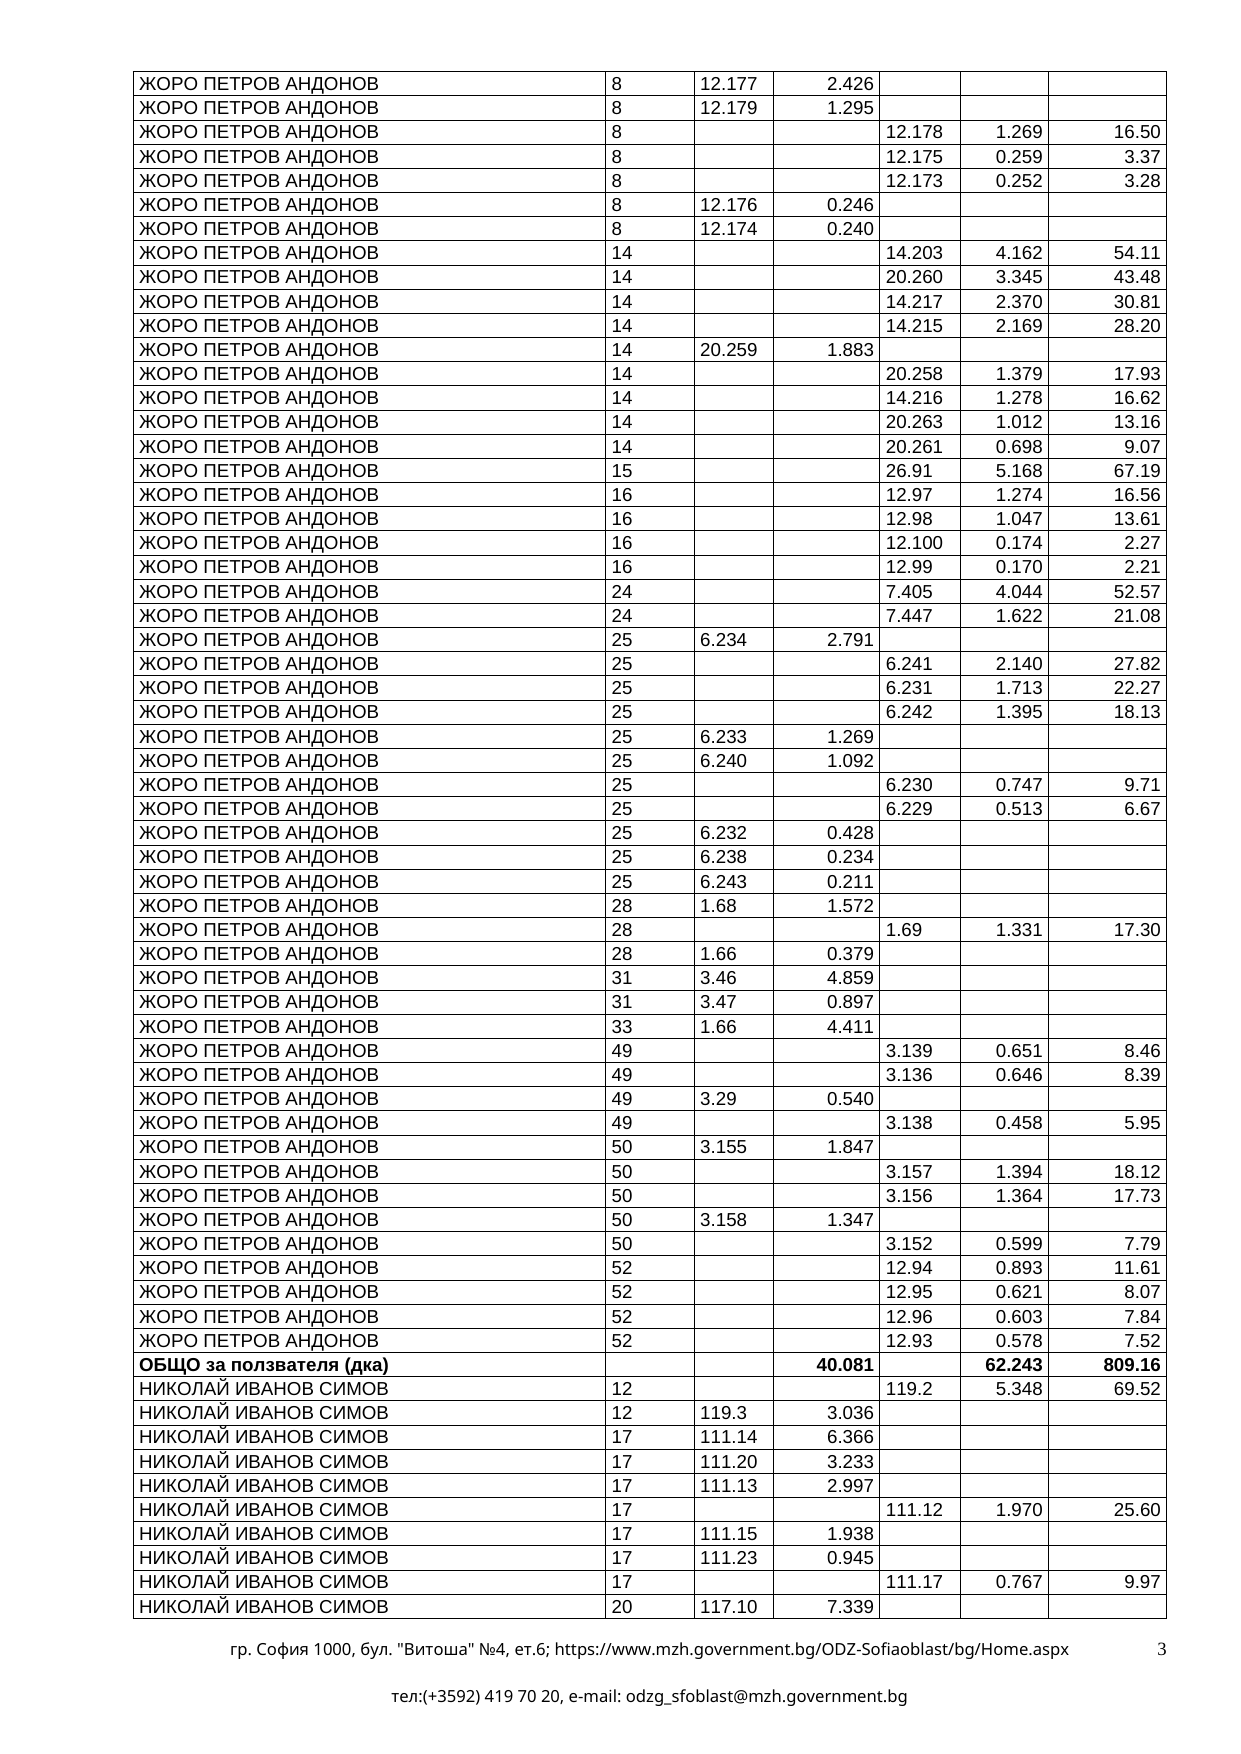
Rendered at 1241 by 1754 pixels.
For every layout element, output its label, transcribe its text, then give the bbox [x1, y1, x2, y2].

table_cell [774, 1111, 879, 1134]
table_cell ЖОРО ПЕТРОВ АНДОНОВ [134, 362, 605, 385]
table_cell 27.82 [1049, 652, 1166, 675]
table_cell 13.61 [1049, 507, 1166, 530]
table_cell [695, 773, 773, 796]
table_cell 2.426 [774, 72, 879, 95]
table_cell 1.69 [880, 918, 960, 941]
table_cell [695, 1232, 773, 1255]
table_cell [880, 1401, 960, 1424]
table_cell ЖОРО ПЕТРОВ АНДОНОВ [134, 1208, 605, 1231]
table_cell ЖОРО ПЕТРОВ АНДОНОВ [134, 628, 605, 651]
table_cell ЖОРО ПЕТРОВ АНДОНОВ [134, 217, 605, 240]
table_cell [695, 1377, 773, 1400]
table_cell 1.347 [774, 1208, 879, 1231]
table_cell 0.458 [961, 1111, 1048, 1134]
table_cell 12.98 [880, 507, 960, 530]
table_cell 28 [606, 894, 694, 917]
table_cell 16.56 [1049, 483, 1166, 506]
table_cell 119.2 [880, 1377, 960, 1400]
table_cell 0.599 [961, 1232, 1048, 1255]
table_cell 20.261 [880, 435, 960, 458]
table_cell [1049, 1015, 1166, 1038]
table_cell 50 [606, 1232, 694, 1255]
table_cell 0.259 [961, 145, 1048, 168]
table_cell [774, 676, 879, 699]
table_cell [880, 966, 960, 989]
table_cell [961, 72, 1048, 95]
table_cell 1.66 [695, 942, 773, 965]
table_cell 17 [606, 1474, 694, 1497]
table_cell 14 [606, 362, 694, 385]
table_cell 30.81 [1049, 290, 1166, 313]
table_cell [1049, 966, 1166, 989]
table_cell 13.16 [1049, 411, 1166, 434]
table_cell [774, 1305, 879, 1328]
table_cell 6.234 [695, 628, 773, 651]
table_cell ЖОРО ПЕТРОВ АНДОНОВ [134, 894, 605, 917]
table_cell 17 [606, 1522, 694, 1545]
table_cell 3.46 [695, 966, 773, 989]
table_cell [774, 1377, 879, 1400]
table_cell 12.96 [880, 1305, 960, 1328]
table_cell [1049, 894, 1166, 917]
table_cell [695, 121, 773, 144]
table_cell 52 [606, 1281, 694, 1304]
table_cell ЖОРО ПЕТРОВ АНДОНОВ [134, 241, 605, 264]
table_cell 2.370 [961, 290, 1048, 313]
table_cell 8 [606, 72, 694, 95]
table_cell 0.234 [774, 846, 879, 869]
table_cell 8.39 [1049, 1063, 1166, 1086]
table_cell ЖОРО ПЕТРОВ АНДОНОВ [134, 846, 605, 869]
table_cell [695, 169, 773, 192]
table_cell [695, 507, 773, 530]
table_cell 20.263 [880, 411, 960, 434]
table_cell [880, 1474, 960, 1497]
table_cell 12.100 [880, 531, 960, 554]
table_cell [1049, 725, 1166, 748]
table_cell 0.513 [961, 797, 1048, 820]
table_cell [961, 846, 1048, 869]
table_cell 16 [606, 531, 694, 554]
table_cell ЖОРО ПЕТРОВ АНДОНОВ [134, 386, 605, 409]
table_cell 8.07 [1049, 1281, 1166, 1304]
table_cell 809.16 [1049, 1353, 1166, 1376]
table_cell [774, 1232, 879, 1255]
table_cell 43.48 [1049, 266, 1166, 289]
table_cell [961, 628, 1048, 651]
table_cell 18.13 [1049, 701, 1166, 724]
table_cell 111.14 [695, 1426, 773, 1449]
table_cell [880, 338, 960, 361]
table_cell ЖОРО ПЕТРОВ АНДОНОВ [134, 314, 605, 337]
table_cell ЖОРО ПЕТРОВ АНДОНОВ [134, 1039, 605, 1062]
table_cell 0.240 [774, 217, 879, 240]
table_cell 14 [606, 435, 694, 458]
table_cell [774, 1571, 879, 1594]
table_cell [695, 1329, 773, 1352]
table_cell [961, 1208, 1048, 1231]
table_cell НИКОЛАЙ ИВАНОВ СИМОВ [134, 1377, 605, 1400]
table_cell [695, 1111, 773, 1134]
table_cell 2.169 [961, 314, 1048, 337]
table_cell 0.174 [961, 531, 1048, 554]
table_cell НИКОЛАЙ ИВАНОВ СИМОВ [134, 1522, 605, 1545]
table_cell [880, 991, 960, 1014]
table_cell 1.295 [774, 96, 879, 119]
table_cell [774, 121, 879, 144]
table_cell 6.67 [1049, 797, 1166, 820]
table_cell 0.698 [961, 435, 1048, 458]
table_cell 8 [606, 169, 694, 192]
table_cell 8 [606, 121, 694, 144]
table_cell [695, 676, 773, 699]
table_cell 3.139 [880, 1039, 960, 1062]
table_cell 25 [606, 749, 694, 772]
table_cell ЖОРО ПЕТРОВ АНДОНОВ [134, 942, 605, 965]
table_cell ЖОРО ПЕТРОВ АНДОНОВ [134, 966, 605, 989]
table_cell 0.578 [961, 1329, 1048, 1352]
table_cell [695, 531, 773, 554]
table_cell 3.138 [880, 1111, 960, 1134]
table_cell [1049, 991, 1166, 1014]
table_cell 117.10 [695, 1595, 773, 1618]
table_cell 22.27 [1049, 676, 1166, 699]
table_cell 14.217 [880, 290, 960, 313]
table_cell 15 [606, 459, 694, 482]
table_cell 12 [606, 1401, 694, 1424]
table_cell ЖОРО ПЕТРОВ АНДОНОВ [134, 507, 605, 530]
table_cell 1.883 [774, 338, 879, 361]
table_cell 28 [606, 918, 694, 941]
table_cell [1049, 1522, 1166, 1545]
table_cell 12.174 [695, 217, 773, 240]
table_cell ЖОРО ПЕТРОВ АНДОНОВ [134, 193, 605, 216]
table_cell 0.651 [961, 1039, 1048, 1062]
table_cell 1.012 [961, 411, 1048, 434]
table_cell 3.47 [695, 991, 773, 1014]
table_cell ЖОРО ПЕТРОВ АНДОНОВ [134, 725, 605, 748]
table_cell 1.092 [774, 749, 879, 772]
table_cell 12.173 [880, 169, 960, 192]
table_cell [1049, 942, 1166, 965]
table_cell 52 [606, 1305, 694, 1328]
table_cell 14 [606, 266, 694, 289]
table_cell 52 [606, 1256, 694, 1279]
table_cell [961, 1474, 1048, 1497]
table_cell 3.29 [695, 1087, 773, 1110]
table_cell [606, 1353, 694, 1376]
table_cell 2.140 [961, 652, 1048, 675]
table_cell ЖОРО ПЕТРОВ АНДОНОВ [134, 411, 605, 434]
table_cell [961, 338, 1048, 361]
table_cell 21.08 [1049, 604, 1166, 627]
table_cell 6.241 [880, 652, 960, 675]
table_cell [880, 96, 960, 119]
table_cell [774, 266, 879, 289]
table_cell [1049, 72, 1166, 95]
table_cell [1049, 846, 1166, 869]
table_cell 50 [606, 1208, 694, 1231]
table_cell 8 [606, 145, 694, 168]
table_cell 6.230 [880, 773, 960, 796]
table_cell [1049, 1546, 1166, 1569]
table_cell НИКОЛАЙ ИВАНОВ СИМОВ [134, 1450, 605, 1473]
table_cell 54.11 [1049, 241, 1166, 264]
table_cell НИКОЛАЙ ИВАНОВ СИМОВ [134, 1426, 605, 1449]
table_cell 12.97 [880, 483, 960, 506]
table_cell [880, 217, 960, 240]
table_cell 0.767 [961, 1571, 1048, 1594]
table_cell [774, 362, 879, 385]
table_cell [695, 1498, 773, 1521]
table_cell 3.157 [880, 1160, 960, 1183]
table_cell 12.95 [880, 1281, 960, 1304]
table_cell [961, 217, 1048, 240]
table_cell 25 [606, 773, 694, 796]
table_cell 0.540 [774, 1087, 879, 1110]
table_cell 7.79 [1049, 1232, 1166, 1255]
table_cell [961, 1522, 1048, 1545]
table_cell 16 [606, 507, 694, 530]
table_cell [695, 290, 773, 313]
table_cell 5.348 [961, 1377, 1048, 1400]
table_cell 25 [606, 846, 694, 869]
table_cell [1049, 1426, 1166, 1449]
table_cell 16.62 [1049, 386, 1166, 409]
table_cell 12.177 [695, 72, 773, 95]
table_cell 52.57 [1049, 580, 1166, 603]
table_cell [1049, 1401, 1166, 1424]
table_cell [961, 1015, 1048, 1038]
table_cell 0.428 [774, 821, 879, 844]
table_cell 17 [606, 1546, 694, 1569]
table_cell [695, 1256, 773, 1279]
table_cell [695, 145, 773, 168]
table_cell 4.859 [774, 966, 879, 989]
table_cell 16 [606, 483, 694, 506]
table_cell 1.278 [961, 386, 1048, 409]
table_cell [1049, 338, 1166, 361]
table_cell НИКОЛАЙ ИВАНОВ СИМОВ [134, 1546, 605, 1569]
table_cell 3.37 [1049, 145, 1166, 168]
table_cell [695, 1039, 773, 1062]
table_cell ЖОРО ПЕТРОВ АНДОНОВ [134, 1087, 605, 1110]
table_cell [695, 1160, 773, 1183]
table_cell ЖОРО ПЕТРОВ АНДОНОВ [134, 1281, 605, 1304]
table_cell [880, 1015, 960, 1038]
table_cell 111.15 [695, 1522, 773, 1545]
table_cell ЖОРО ПЕТРОВ АНДОНОВ [134, 749, 605, 772]
table_cell 1.622 [961, 604, 1048, 627]
table_cell 0.897 [774, 991, 879, 1014]
table_cell 25 [606, 628, 694, 651]
table_cell [880, 628, 960, 651]
table_cell 2.791 [774, 628, 879, 651]
table_cell [695, 701, 773, 724]
table_cell [695, 556, 773, 579]
table_cell [695, 459, 773, 482]
table_cell [774, 701, 879, 724]
table_cell ЖОРО ПЕТРОВ АНДОНОВ [134, 1063, 605, 1086]
table_cell 14 [606, 411, 694, 434]
table_cell 1.394 [961, 1160, 1048, 1183]
table_cell 17 [606, 1498, 694, 1521]
table_cell 0.603 [961, 1305, 1048, 1328]
table_cell ЖОРО ПЕТРОВ АНДОНОВ [134, 72, 605, 95]
table_cell [774, 797, 879, 820]
table_cell 14 [606, 386, 694, 409]
table_cell [1049, 193, 1166, 216]
table_cell ЖОРО ПЕТРОВ АНДОНОВ [134, 1160, 605, 1183]
table_cell 5.95 [1049, 1111, 1166, 1134]
table_cell 50 [606, 1136, 694, 1159]
table_cell НИКОЛАЙ ИВАНОВ СИМОВ [134, 1401, 605, 1424]
table_cell [695, 918, 773, 941]
table_cell ЖОРО ПЕТРОВ АНДОНОВ [134, 991, 605, 1014]
table_cell 9.07 [1049, 435, 1166, 458]
table_cell [774, 652, 879, 675]
table_cell 2.27 [1049, 531, 1166, 554]
table_cell 0.747 [961, 773, 1048, 796]
table_cell 67.19 [1049, 459, 1166, 482]
table_cell [961, 1087, 1048, 1110]
table_cell 6.231 [880, 676, 960, 699]
table_cell 6.366 [774, 1426, 879, 1449]
table_cell 8.46 [1049, 1039, 1166, 1062]
table_cell [774, 1281, 879, 1304]
table_cell 0.945 [774, 1546, 879, 1569]
table_cell [774, 1160, 879, 1183]
table_cell 12.93 [880, 1329, 960, 1352]
table_cell [774, 1184, 879, 1207]
table_cell ЖОРО ПЕТРОВ АНДОНОВ [134, 701, 605, 724]
table_cell 14 [606, 338, 694, 361]
table_cell 12.176 [695, 193, 773, 216]
table_cell 1.970 [961, 1498, 1048, 1521]
table_cell [1049, 1474, 1166, 1497]
table_cell 0.246 [774, 193, 879, 216]
table_cell 7.405 [880, 580, 960, 603]
table_cell [880, 1546, 960, 1569]
table_cell [880, 749, 960, 772]
table_cell 49 [606, 1087, 694, 1110]
table_cell ЖОРО ПЕТРОВ АНДОНОВ [134, 121, 605, 144]
table_cell [774, 1498, 879, 1521]
table_cell 1.379 [961, 362, 1048, 385]
table_cell 1.274 [961, 483, 1048, 506]
table_cell 20.260 [880, 266, 960, 289]
table_cell [695, 266, 773, 289]
table_cell [961, 1401, 1048, 1424]
table_cell [695, 1571, 773, 1594]
table_cell [880, 1136, 960, 1159]
table_cell 20.258 [880, 362, 960, 385]
table_cell 6.243 [695, 870, 773, 893]
table_cell ЖОРО ПЕТРОВ АНДОНОВ [134, 459, 605, 482]
table_cell 28 [606, 942, 694, 965]
table_cell 8 [606, 193, 694, 216]
table_cell [695, 580, 773, 603]
table_cell [695, 1281, 773, 1304]
table_cell [1049, 1136, 1166, 1159]
table_cell 49 [606, 1039, 694, 1062]
table_cell [880, 193, 960, 216]
table_cell 25 [606, 652, 694, 675]
table_cell ЖОРО ПЕТРОВ АНДОНОВ [134, 435, 605, 458]
table_cell [961, 1450, 1048, 1473]
table_cell ЖОРО ПЕТРОВ АНДОНОВ [134, 96, 605, 119]
table_cell [1049, 1208, 1166, 1231]
table_cell ЖОРО ПЕТРОВ АНДОНОВ [134, 483, 605, 506]
table_cell [880, 1353, 960, 1376]
table_cell 1.572 [774, 894, 879, 917]
table_cell [880, 942, 960, 965]
table_cell 6.233 [695, 725, 773, 748]
table_cell 1.847 [774, 1136, 879, 1159]
table_cell [1049, 628, 1166, 651]
table_cell [1049, 749, 1166, 772]
table_cell ЖОРО ПЕТРОВ АНДОНОВ [134, 556, 605, 579]
table_cell [774, 773, 879, 796]
table_cell ЖОРО ПЕТРОВ АНДОНОВ [134, 1136, 605, 1159]
table_cell 1.364 [961, 1184, 1048, 1207]
table_cell 3.136 [880, 1063, 960, 1086]
table_cell 14.203 [880, 241, 960, 264]
table_cell 26.91 [880, 459, 960, 482]
table_cell 12.178 [880, 121, 960, 144]
table_cell 33 [606, 1015, 694, 1038]
table_cell ЖОРО ПЕТРОВ АНДОНОВ [134, 797, 605, 820]
table_cell 25 [606, 676, 694, 699]
table_cell 6.232 [695, 821, 773, 844]
table_cell 4.044 [961, 580, 1048, 603]
table_cell 111.20 [695, 1450, 773, 1473]
table_cell [774, 459, 879, 482]
table_cell [880, 821, 960, 844]
table_cell 17.73 [1049, 1184, 1166, 1207]
table_cell 6.229 [880, 797, 960, 820]
table_cell 3.345 [961, 266, 1048, 289]
table_cell 3.233 [774, 1450, 879, 1473]
table_cell [774, 145, 879, 168]
table_cell [695, 604, 773, 627]
table_cell 1.047 [961, 507, 1048, 530]
table_cell [774, 1063, 879, 1086]
table_cell 6.238 [695, 846, 773, 869]
table_cell 3.28 [1049, 169, 1166, 192]
table_cell 1.269 [961, 121, 1048, 144]
table_cell 6.242 [880, 701, 960, 724]
table_cell НИКОЛАЙ ИВАНОВ СИМОВ [134, 1571, 605, 1594]
table_cell [774, 580, 879, 603]
table_cell 0.211 [774, 870, 879, 893]
table_cell [695, 411, 773, 434]
table_cell 25 [606, 725, 694, 748]
table_cell 11.61 [1049, 1256, 1166, 1279]
table_cell 25 [606, 701, 694, 724]
table_cell 14 [606, 314, 694, 337]
table_cell [774, 435, 879, 458]
table_cell 111.23 [695, 1546, 773, 1569]
table_cell 17 [606, 1426, 694, 1449]
table_cell 31 [606, 966, 694, 989]
table_cell 111.13 [695, 1474, 773, 1497]
table_cell 14 [606, 241, 694, 264]
table_cell [880, 1595, 960, 1618]
table_cell [1049, 870, 1166, 893]
table_cell 7.52 [1049, 1329, 1166, 1352]
table_cell [961, 991, 1048, 1014]
table_cell 3.152 [880, 1232, 960, 1255]
table_cell 7.339 [774, 1595, 879, 1618]
table_cell 2.21 [1049, 556, 1166, 579]
table_cell [774, 290, 879, 313]
table_cell 25.60 [1049, 1498, 1166, 1521]
table_cell [1049, 821, 1166, 844]
table_cell ЖОРО ПЕТРОВ АНДОНОВ [134, 918, 605, 941]
table_cell [774, 604, 879, 627]
table_cell [1049, 217, 1166, 240]
table_cell 40.081 [774, 1353, 879, 1376]
table_cell [880, 72, 960, 95]
table_cell 119.3 [695, 1401, 773, 1424]
table_cell 1.66 [695, 1015, 773, 1038]
table_cell 49 [606, 1063, 694, 1086]
table_cell 14 [606, 290, 694, 313]
table_cell ОБЩО за ползвателя (дка) [134, 1353, 605, 1376]
table_cell 4.162 [961, 241, 1048, 264]
table_cell 8 [606, 217, 694, 240]
table_cell 17 [606, 1571, 694, 1594]
table_cell 1.331 [961, 918, 1048, 941]
table_cell ЖОРО ПЕТРОВ АНДОНОВ [134, 1232, 605, 1255]
table_cell [880, 1426, 960, 1449]
table_cell 7.84 [1049, 1305, 1166, 1328]
table_cell 16 [606, 556, 694, 579]
table_cell 3.036 [774, 1401, 879, 1424]
table_cell 14.215 [880, 314, 960, 337]
table_cell [961, 942, 1048, 965]
table_cell [774, 169, 879, 192]
table_cell 16.50 [1049, 121, 1166, 144]
table_cell ЖОРО ПЕТРОВ АНДОНОВ [134, 1015, 605, 1038]
table_cell ЖОРО ПЕТРОВ АНДОНОВ [134, 1256, 605, 1279]
table_cell [1049, 96, 1166, 119]
table_cell [774, 918, 879, 941]
table_cell 1.68 [695, 894, 773, 917]
table_cell 7.447 [880, 604, 960, 627]
table_cell ЖОРО ПЕТРОВ АНДОНОВ [134, 145, 605, 168]
table_cell 3.155 [695, 1136, 773, 1159]
table_cell ЖОРО ПЕТРОВ АНДОНОВ [134, 1329, 605, 1352]
table_cell [961, 1546, 1048, 1569]
table_cell 24 [606, 580, 694, 603]
table_cell [961, 1136, 1048, 1159]
table_cell 24 [606, 604, 694, 627]
table_cell 12.99 [880, 556, 960, 579]
table_cell 111.12 [880, 1498, 960, 1521]
table_cell ЖОРО ПЕТРОВ АНДОНОВ [134, 652, 605, 675]
table_cell ЖОРО ПЕТРОВ АНДОНОВ [134, 580, 605, 603]
table_cell [961, 821, 1048, 844]
table_cell 3.156 [880, 1184, 960, 1207]
table_cell [695, 386, 773, 409]
table_cell 50 [606, 1160, 694, 1183]
table_cell [1049, 1087, 1166, 1110]
table_cell [695, 1063, 773, 1086]
table_cell ЖОРО ПЕТРОВ АНДОНОВ [134, 266, 605, 289]
table_cell ЖОРО ПЕТРОВ АНДОНОВ [134, 1184, 605, 1207]
table_cell 17 [606, 1450, 694, 1473]
table_cell [880, 894, 960, 917]
table_cell [774, 314, 879, 337]
table_cell [695, 1184, 773, 1207]
table_cell 0.893 [961, 1256, 1048, 1279]
table_cell [1049, 1595, 1166, 1618]
table_cell 2.997 [774, 1474, 879, 1497]
table_cell 25 [606, 870, 694, 893]
table_cell [880, 846, 960, 869]
table_cell 69.52 [1049, 1377, 1166, 1400]
table_cell 9.97 [1049, 1571, 1166, 1594]
table_cell 111.17 [880, 1571, 960, 1594]
table_cell 12.94 [880, 1256, 960, 1279]
table_cell 62.243 [961, 1353, 1048, 1376]
table_cell 17.93 [1049, 362, 1166, 385]
table_cell 28.20 [1049, 314, 1166, 337]
table_cell 4.411 [774, 1015, 879, 1038]
table_cell [961, 894, 1048, 917]
table_cell 12.175 [880, 145, 960, 168]
table_cell ЖОРО ПЕТРОВ АНДОНОВ [134, 604, 605, 627]
table_cell [774, 556, 879, 579]
table_cell [695, 483, 773, 506]
table_cell [880, 1087, 960, 1110]
table_cell 0.646 [961, 1063, 1048, 1086]
table_cell ЖОРО ПЕТРОВ АНДОНОВ [134, 773, 605, 796]
table_cell 18.12 [1049, 1160, 1166, 1183]
table_cell 0.170 [961, 556, 1048, 579]
table_cell [774, 507, 879, 530]
table_cell 25 [606, 821, 694, 844]
table_cell 1.713 [961, 676, 1048, 699]
table_cell ЖОРО ПЕТРОВ АНДОНОВ [134, 169, 605, 192]
table_cell 31 [606, 991, 694, 1014]
table_cell [774, 1256, 879, 1279]
table_cell [695, 1305, 773, 1328]
table_cell ЖОРО ПЕТРОВ АНДОНОВ [134, 676, 605, 699]
table_cell [880, 870, 960, 893]
table_cell 5.168 [961, 459, 1048, 482]
table_cell 52 [606, 1329, 694, 1352]
table_cell 20 [606, 1595, 694, 1618]
table_cell [774, 241, 879, 264]
table_cell 1.938 [774, 1522, 879, 1545]
table_cell ЖОРО ПЕТРОВ АНДОНОВ [134, 290, 605, 313]
table_cell 14.216 [880, 386, 960, 409]
table_cell 0.252 [961, 169, 1048, 192]
table_cell [774, 1039, 879, 1062]
table_cell 8 [606, 96, 694, 119]
table_cell [774, 1329, 879, 1352]
table_cell ЖОРО ПЕТРОВ АНДОНОВ [134, 1305, 605, 1328]
table_cell 20.259 [695, 338, 773, 361]
table_cell [774, 411, 879, 434]
table_cell [961, 96, 1048, 119]
table_cell [695, 362, 773, 385]
table_cell [774, 386, 879, 409]
table_cell [961, 870, 1048, 893]
table_cell 12 [606, 1377, 694, 1400]
table_cell ЖОРО ПЕТРОВ АНДОНОВ [134, 1111, 605, 1134]
table_cell [961, 1595, 1048, 1618]
table_cell [961, 193, 1048, 216]
table_cell ЖОРО ПЕТРОВ АНДОНОВ [134, 821, 605, 844]
table_cell [961, 749, 1048, 772]
table_cell [1049, 1450, 1166, 1473]
table_cell ЖОРО ПЕТРОВ АНДОНОВ [134, 870, 605, 893]
table_cell 9.71 [1049, 773, 1166, 796]
table_cell 49 [606, 1111, 694, 1134]
table_cell ЖОРО ПЕТРОВ АНДОНОВ [134, 531, 605, 554]
table_cell [880, 1450, 960, 1473]
table_cell 1.395 [961, 701, 1048, 724]
table_cell НИКОЛАЙ ИВАНОВ СИМОВ [134, 1474, 605, 1497]
table_cell 0.379 [774, 942, 879, 965]
table_cell 6.240 [695, 749, 773, 772]
table_cell 12.179 [695, 96, 773, 119]
table_cell [695, 314, 773, 337]
table_cell [695, 652, 773, 675]
table_cell 50 [606, 1184, 694, 1207]
table_cell [695, 435, 773, 458]
table_cell [961, 725, 1048, 748]
table_cell 0.621 [961, 1281, 1048, 1304]
table_cell 3.158 [695, 1208, 773, 1231]
table_cell [880, 1522, 960, 1545]
table_cell [961, 1426, 1048, 1449]
table_cell [880, 1208, 960, 1231]
table_cell [695, 1353, 773, 1376]
table_cell [774, 531, 879, 554]
table_cell НИКОЛАЙ ИВАНОВ СИМОВ [134, 1498, 605, 1521]
table_cell [695, 241, 773, 264]
table_cell [961, 966, 1048, 989]
table_cell 25 [606, 797, 694, 820]
table_cell [695, 797, 773, 820]
table_cell ЖОРО ПЕТРОВ АНДОНОВ [134, 338, 605, 361]
table_cell [880, 725, 960, 748]
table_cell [134, 1595, 605, 1618]
table_cell 1.269 [774, 725, 879, 748]
table_cell 17.30 [1049, 918, 1166, 941]
table_cell [774, 483, 879, 506]
